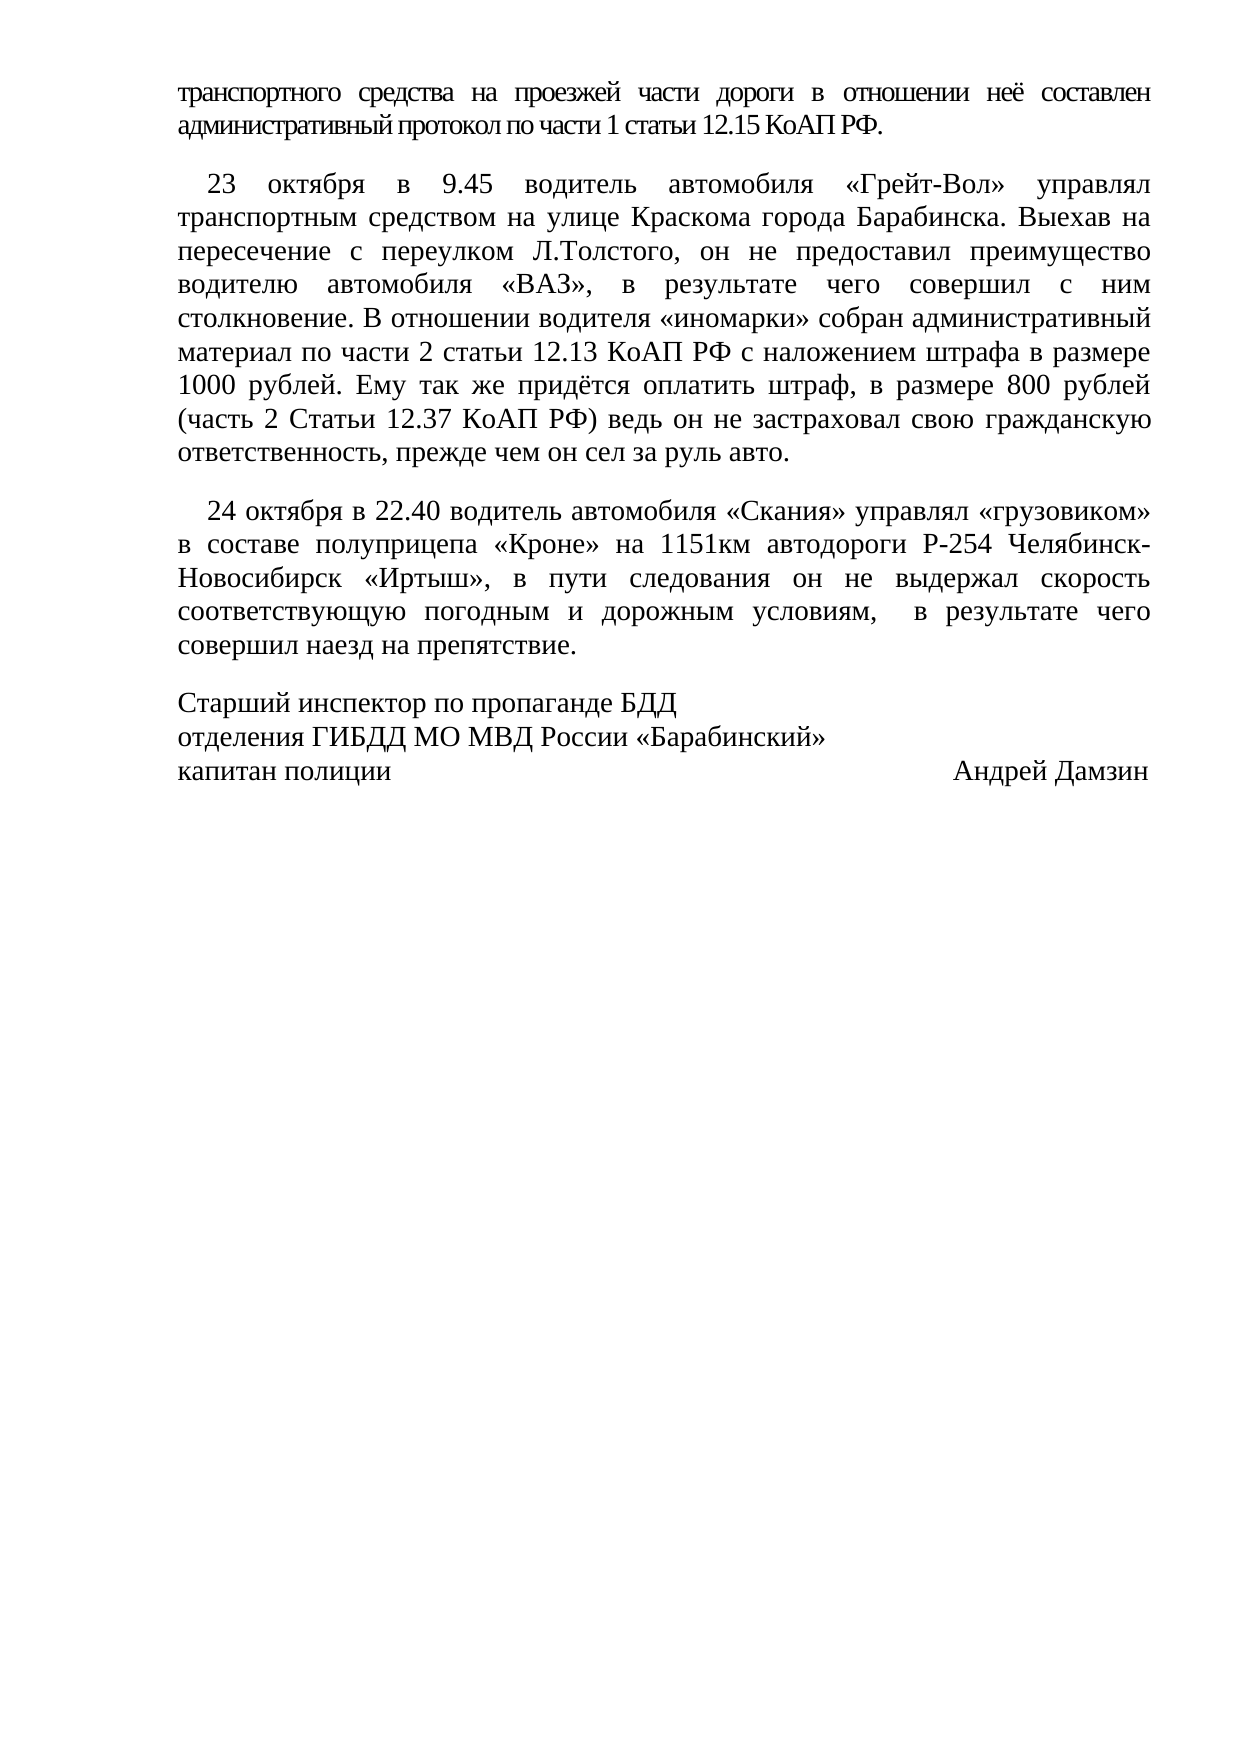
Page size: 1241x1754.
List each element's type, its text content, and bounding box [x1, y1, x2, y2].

text отделения ГИБДД МО МВД России «Барабинский» [177, 719, 1152, 753]
text 24 октября в 22.40 водитель автомобиля «Скания» управлял «грузовиком» в составе полуприцепа «Кроне» на 1151км автодороги Р-254 Челябинск-Новосибирск «Иртыш», в пути следования он не выдержал скорость соответствующую погодным и дорожным условиям, в результате чего совершил наезд на препятствие. [177, 493, 1152, 661]
text капитан полиции Андрей Дамзин [177, 753, 1152, 786]
text 23 октября в 9.45 водитель автомобиля «Грейт-Вол» управлял транспортным средством на улице Краскома города Барабинска. Выехав на пересечение с переулком Л.Толстого, он не предоставил преимущество водителю автомобиля «ВАЗ», в результате чего совершил с ним столкновение. В отношении водителя «иномарки» собран административный материал по части 2 статьи 12.13 КоАП РФ с наложением штрафа в размере 1000 рублей. Ему так же придётся оплатить штраф, в размере 800 рублей (часть 2 Статьи 12.37 КоАП РФ) ведь он не застраховал свою гражданскую ответственность, прежде чем он сел за руль авто. [177, 166, 1152, 468]
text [177, 74, 1152, 141]
text Старший инспектор по пропаганде БДД [177, 686, 1152, 719]
